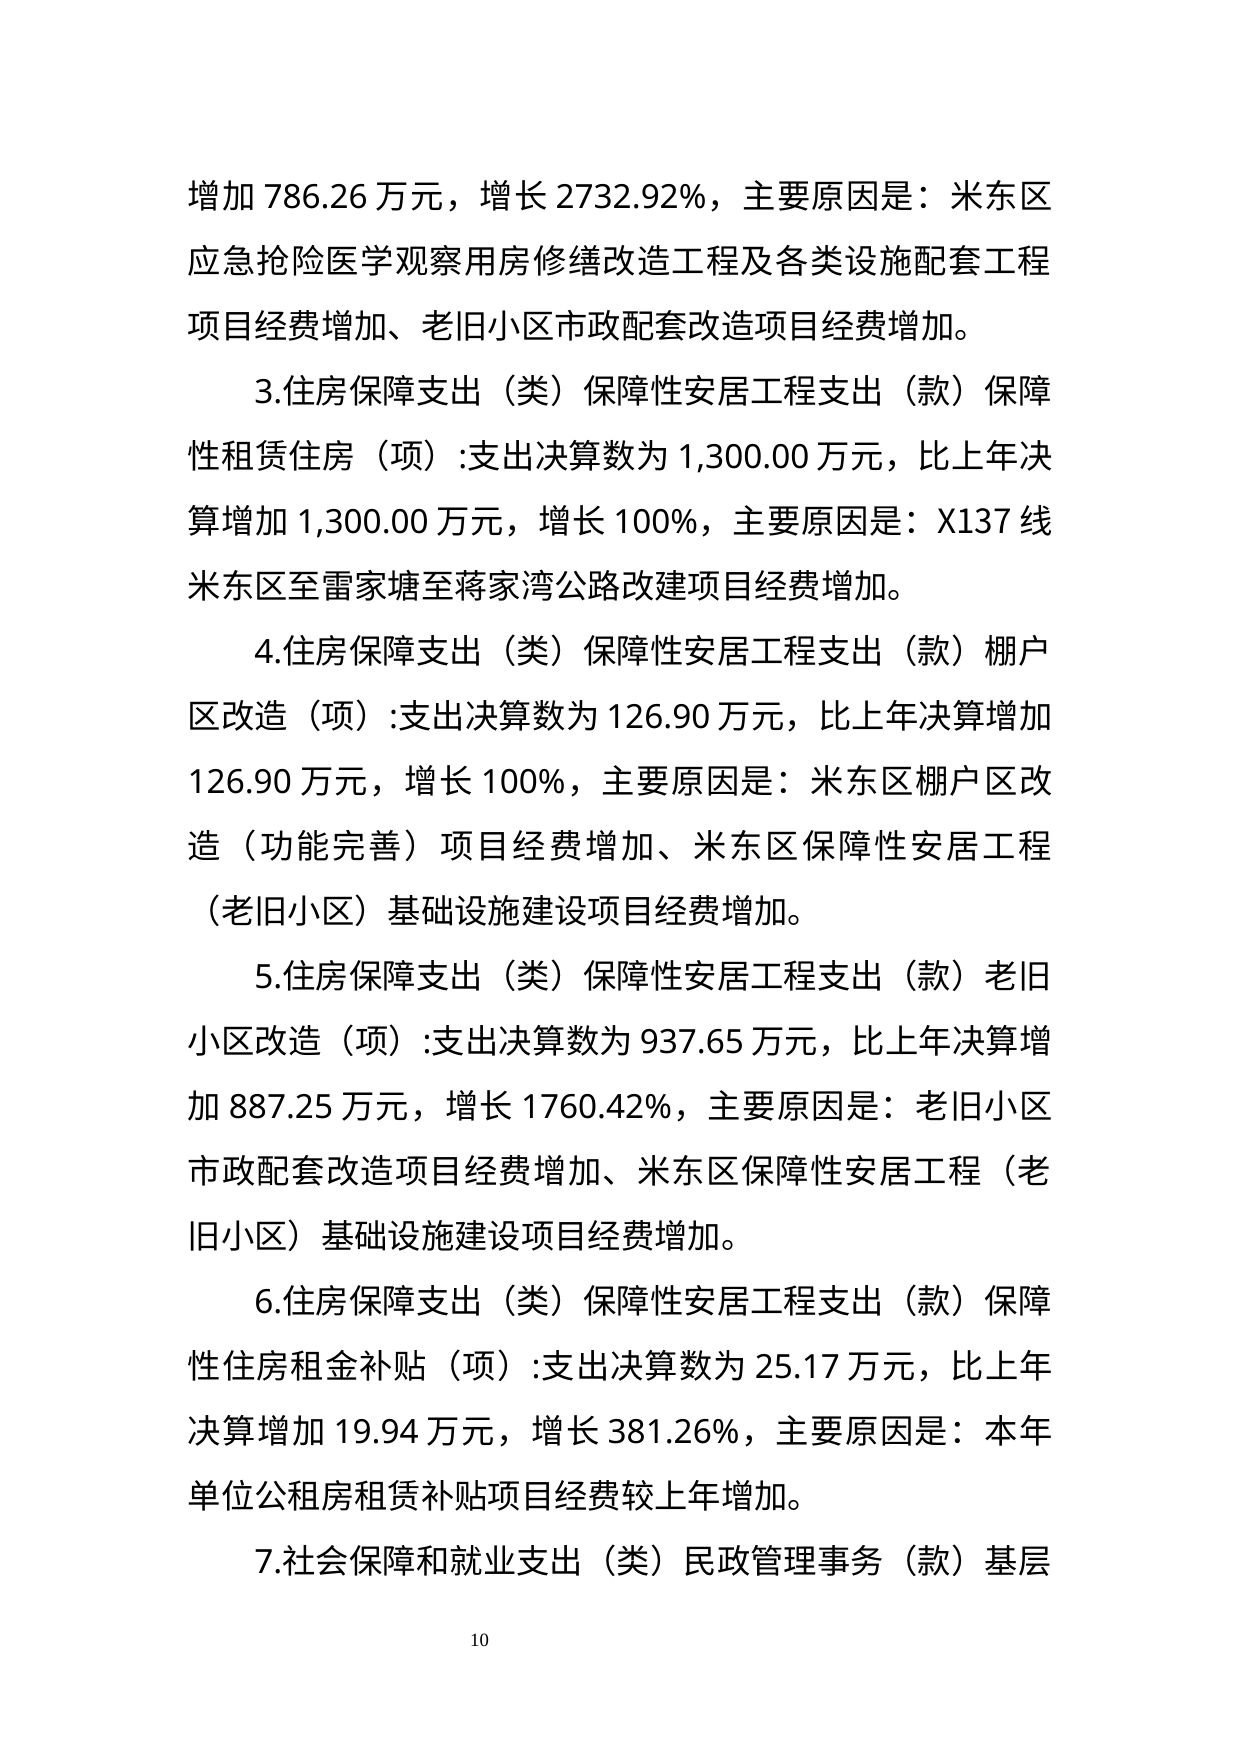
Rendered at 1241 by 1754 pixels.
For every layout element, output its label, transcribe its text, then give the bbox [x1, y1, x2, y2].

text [187, 162, 1053, 357]
text 3.住房保障支出（类）保障性安居工程支出（款）保障性租赁住房（项）:支出决算数为1,300.00万元，比上年决算增加1,300.00万元，增长100%，主要原因是：X137线米东区至雷家塘至蒋家湾公路改建项目经费增加。 [187, 357, 1053, 617]
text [187, 1527, 1053, 1592]
text 6.住房保障支出（类）保障性安居工程支出（款）保障性住房租金补贴（项）:支出决算数为25.17万元，比上年决算增加19.94万元，增长381.26%，主要原因是：本年单位公租房租赁补贴项目经费较上年增加。 [187, 1267, 1053, 1527]
text 5.住房保障支出（类）保障性安居工程支出（款）老旧小区改造（项）:支出决算数为937.65万元，比上年决算增加887.25万元，增长1760.42%，主要原因是：老旧小区市政配套改造项目经费增加、米东区保障性安居工程（老旧小区）基础设施建设项目经费增加。 [187, 942, 1053, 1267]
text 4.住房保障支出（类）保障性安居工程支出（款）棚户区改造（项）:支出决算数为126.90万元，比上年决算增加126.90万元，增长100%，主要原因是：米东区棚户区改造（功能完善）项目经费增加、米东区保障性安居工程（老旧小区）基础设施建设项目经费增加。 [187, 617, 1053, 942]
